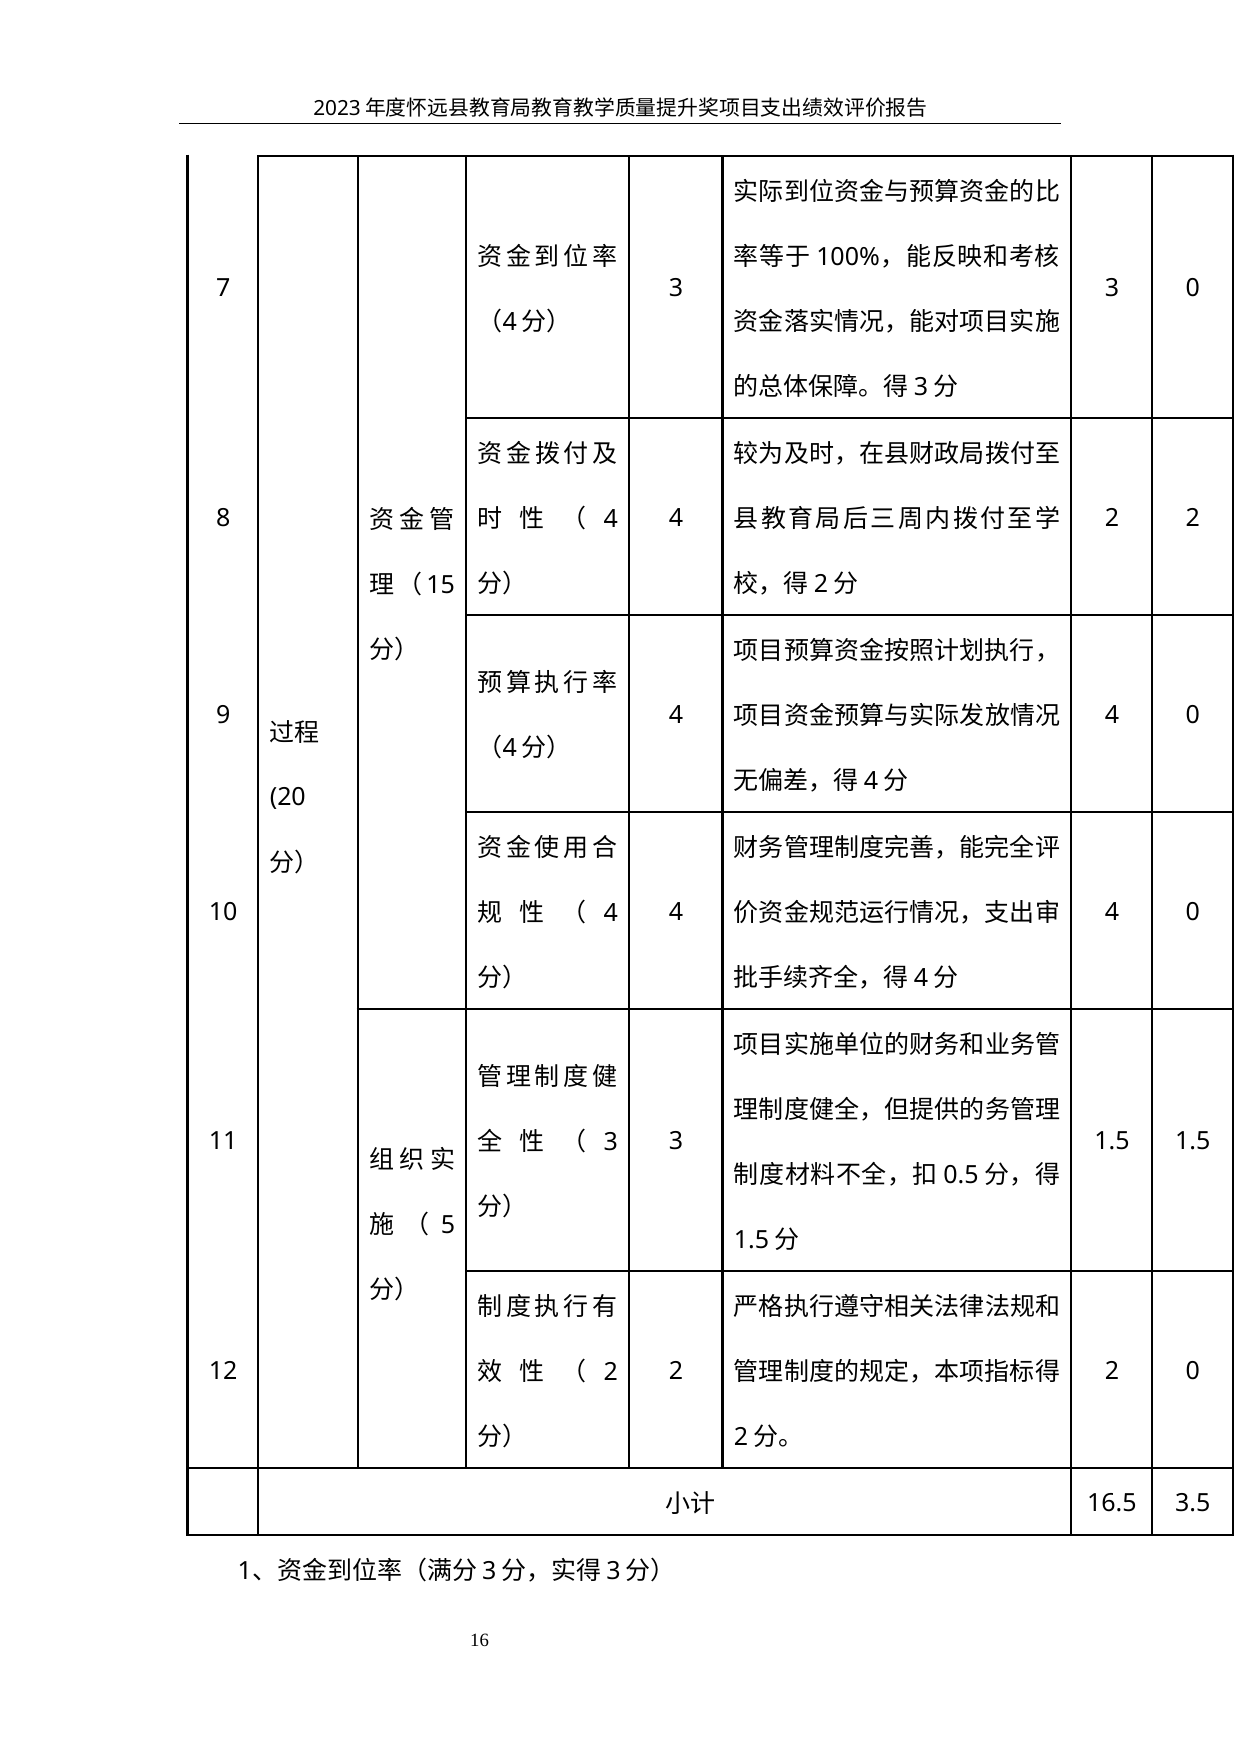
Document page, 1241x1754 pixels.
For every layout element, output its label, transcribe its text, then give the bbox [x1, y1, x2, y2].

table_cell 资金管理（15分） [359, 157, 465, 1008]
table_cell 较为及时，在县财政局拨付至县教育局后三周内拨付至学校，得2分 [724, 419, 1070, 614]
table_cell 12 [189, 1270, 257, 1467]
table_cell 严格执行遵守相关法律法规和管理制度的规定，本项指标得2分。 [724, 1272, 1070, 1467]
table_cell 管理制度健全性（3分） [467, 1010, 628, 1270]
table_cell 小计 [259, 1469, 1070, 1534]
table_cell 3 [1072, 157, 1151, 417]
table_cell 制度执行有效性（2分） [467, 1272, 628, 1467]
table_cell 4 [1072, 616, 1151, 811]
table_cell 过程 (20分） [259, 157, 357, 1467]
table_cell 2 [1072, 419, 1151, 614]
table_cell 项目预算资金按照计划执行，项目资金预算与实际发放情况无偏差，得4分 [724, 616, 1070, 811]
table_cell 0 [1153, 616, 1232, 811]
table_cell 10 [189, 811, 257, 1008]
table_cell 3 [630, 1010, 721, 1270]
table_cell 3.5 [1153, 1469, 1232, 1534]
table_cell 实际到位资金与预算资金的比率等于100%，能反映和考核资金落实情况，能对项目实施的总体保障。得3分 [724, 157, 1070, 417]
table_cell 财务管理制度完善，能完全评价资金规范运行情况，支出审批手续齐全，得4分 [724, 813, 1070, 1008]
table_cell 8 [189, 417, 257, 614]
table_cell 资金拨付及时性（4分） [467, 419, 628, 614]
table_cell 2 [630, 1272, 721, 1467]
table_cell 资金使用合规性（4分） [467, 813, 628, 1008]
table_cell 16.5 [1072, 1469, 1151, 1534]
table_cell 4 [1072, 813, 1151, 1008]
table_cell 0 [1153, 1272, 1232, 1467]
text 1、资金到位率（满分3分，实得3分） [187, 1536, 1053, 1601]
table_cell 0 [1153, 157, 1232, 417]
table_cell 1.5 [1153, 1010, 1232, 1270]
table_cell 组织实施（5分） [359, 1010, 465, 1467]
table_cell 4 [630, 616, 721, 811]
table_cell 11 [189, 1008, 257, 1270]
table_cell 4 [630, 813, 721, 1008]
table_cell 2 [1153, 419, 1232, 614]
table_cell 4 [630, 419, 721, 614]
table_cell [189, 1469, 257, 1534]
table_cell 2 [1072, 1272, 1151, 1467]
table_cell 0 [1153, 813, 1232, 1008]
table_cell 1.5 [1072, 1010, 1151, 1270]
table_cell 7 [189, 155, 257, 417]
table_cell 项目实施单位的财务和业务管理制度健全，但提供的务管理制度材料不全，扣0.5分，得1.5分 [724, 1010, 1070, 1270]
table_cell 预算执行率（4分） [467, 616, 628, 811]
table_cell 资金到位率（4分） [467, 157, 628, 417]
table_cell 3 [630, 157, 721, 417]
table_cell 9 [189, 614, 257, 811]
